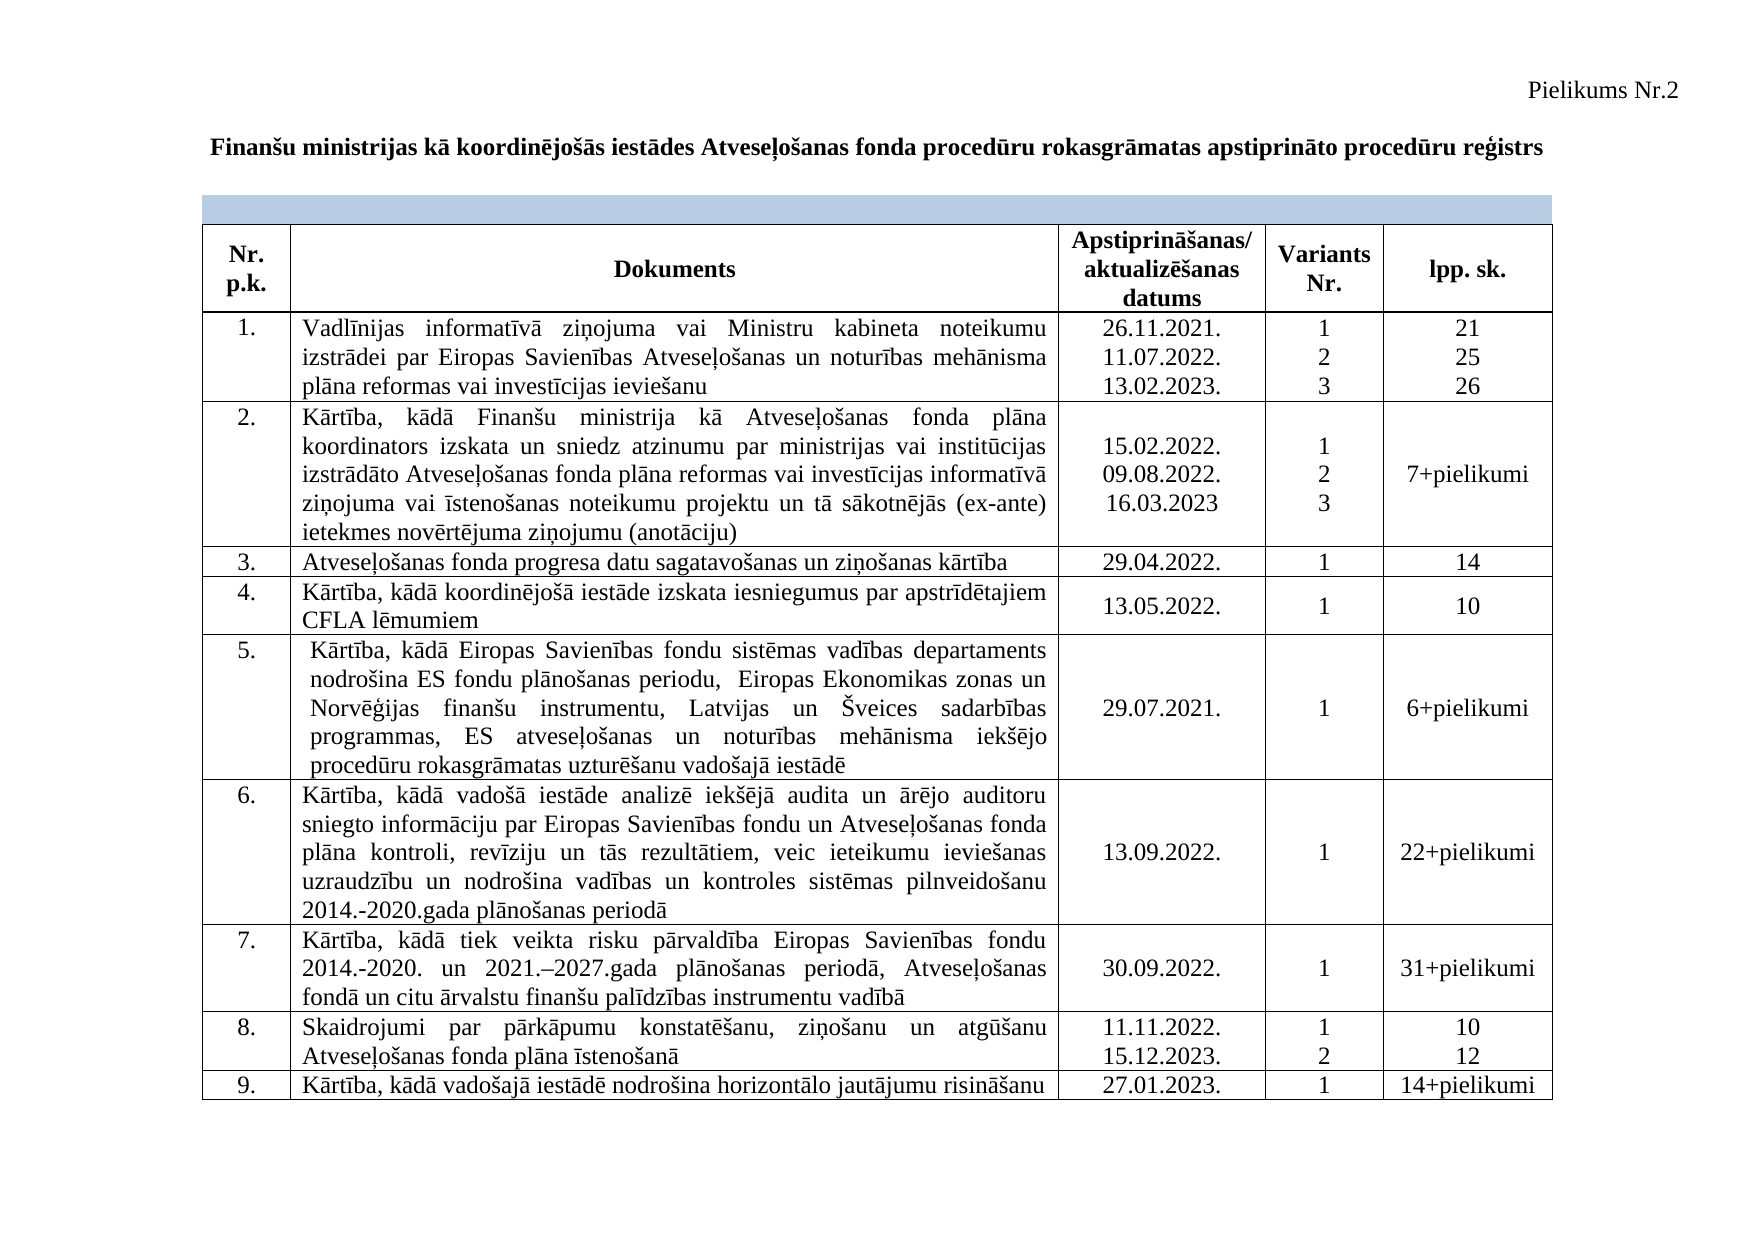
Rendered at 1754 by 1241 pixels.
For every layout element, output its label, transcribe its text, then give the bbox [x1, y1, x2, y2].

table_cell Apstiprināšanas/aktualizēšanas datums [1059, 225, 1265, 311]
table_cell 14+pielikumi [1384, 1071, 1552, 1099]
table_cell Kārtība, kādā tiek veikta risku pārvaldība Eiropas Savienības fondu 2014.-2020. un 2021.–2027.gada plānošanas periodā, Atveseļošanas fondā un citu ārvalstu finanšu palīdzības instrumentu vadībā [291, 925, 1058, 1011]
table_cell Vadlīnijas informatīvā ziņojuma vai Ministru kabineta noteikumu izstrādei par Eiropas Savienības Atveseļošanas un noturības mehānisma plāna reformas vai investīcijas ieviešanu [291, 313, 1058, 401]
table_cell 1 [1266, 635, 1383, 779]
table_cell Atveseļošanas fonda progresa datu sagatavošanas un ziņošanas kārtība [291, 547, 1058, 576]
table_cell Kārtība, kādā vadošā iestāde analizē iekšējā audita un ārējo auditoru sniegto informāciju par Eiropas Savienības fondu un Atveseļošanas fonda plāna kontroli, revīziju un tās rezultātiem, veic ieteikumu ieviešanas uzraudzību un nodrošina vadības un kontroles sistēmas pilnveidošanu 2014.-2020.gada plānošanas periodā [291, 780, 1058, 924]
table_cell 10 [1384, 577, 1552, 634]
table_cell 26.11.2021. 11.07.2022. 13.02.2023. [1059, 313, 1265, 401]
table_header [202, 195, 1552, 224]
table_cell 1 [1266, 780, 1383, 924]
text Finanšu ministrijas kā koordinējošās iestādes Atveseļošanas fonda procedūru rokasgrāmatas apstiprināto procedūru reģistrs [75, 132, 1679, 161]
table_cell 11.11.2022. 15.12.2023. [1059, 1012, 1265, 1069]
table_cell 8. [203, 1012, 290, 1069]
table_cell 7+pielikumi [1384, 402, 1552, 546]
table_cell Kārtība, kādā vadošajā iestādē nodrošina horizontālo jautājumu risināšanu [291, 1071, 1058, 1099]
table_cell 30.09.2022. [1059, 925, 1265, 1011]
table_cell 1 [1266, 1071, 1383, 1099]
table_cell Kārtība, kādā Finanšu ministrija kā Atveseļošanas fonda plāna koordinators izskata un sniedz atzinumu par ministrijas vai institūcijas izstrādāto Atveseļošanas fonda plāna reformas vai investīcijas informatīvā ziņojuma vai īstenošanas noteikumu projektu un tā sākotnējās (ex-ante) ietekmes novērtējuma ziņojumu (anotāciju) [291, 402, 1058, 546]
table_cell Variants Nr. [1266, 225, 1383, 311]
table_cell Skaidrojumi par pārkāpumu konstatēšanu, ziņošanu un atgūšanu Atveseļošanas fonda plāna īstenošanā [291, 1012, 1058, 1069]
table_cell 29.04.2022. [1059, 547, 1265, 576]
table_cell Kārtība, kādā koordinējošā iestāde izskata iesniegumus par apstrīdētajiem CFLA lēmumiem [291, 577, 1058, 634]
table_cell lpp. sk. [1384, 225, 1552, 311]
table_cell Kārtība, kādā Eiropas Savienības fondu sistēmas vadības departaments nodrošina ES fondu plānošanas periodu, Eiropas Ekonomikas zonas un Norvēģijas finanšu instrumentu, Latvijas un Šveices sadarbības programmas, ES atveseļošanas un noturības mehānisma iekšējo procedūru rokasgrāmatas uzturēšanu vadošajā iestādē [291, 635, 1058, 779]
table_cell 1 [1266, 547, 1383, 576]
table_cell 10 12 [1384, 1012, 1552, 1069]
table_cell 27.01.2023. [1059, 1071, 1265, 1099]
table_cell 1 2 3 [1266, 402, 1383, 546]
table_cell 21 25 26 [1384, 313, 1552, 401]
table_cell Nr. p.k. [203, 225, 290, 311]
table_cell 6. [203, 780, 290, 924]
table_cell 29.07.2021. [1059, 635, 1265, 779]
table_cell 2. [203, 402, 290, 546]
table_cell Dokuments [291, 225, 1058, 311]
table_cell 6+pielikumi [1384, 635, 1552, 779]
table_cell 3. [203, 547, 290, 576]
table_cell 22+pielikumi [1384, 780, 1552, 924]
table_cell 9. [203, 1071, 290, 1099]
table_cell 7. [203, 925, 290, 1011]
table_cell 15.02.2022. 09.08.2022. 16.03.2023 [1059, 402, 1265, 546]
table_cell 1 [1266, 925, 1383, 1011]
table_cell 31+pielikumi [1384, 925, 1552, 1011]
table_cell 1 2 3 [1266, 313, 1383, 401]
table_cell 1 2 [1266, 1012, 1383, 1069]
table_cell 14 [1384, 547, 1552, 576]
table_cell 13.05.2022. [1059, 577, 1265, 634]
table_cell 5. [203, 635, 290, 779]
table_cell 13.09.2022. [1059, 780, 1265, 924]
table_cell 1. [203, 313, 290, 401]
table_cell 4. [203, 577, 290, 634]
text Pielikums Nr.2 [75, 75, 1679, 104]
table_cell 1 [1266, 577, 1383, 634]
